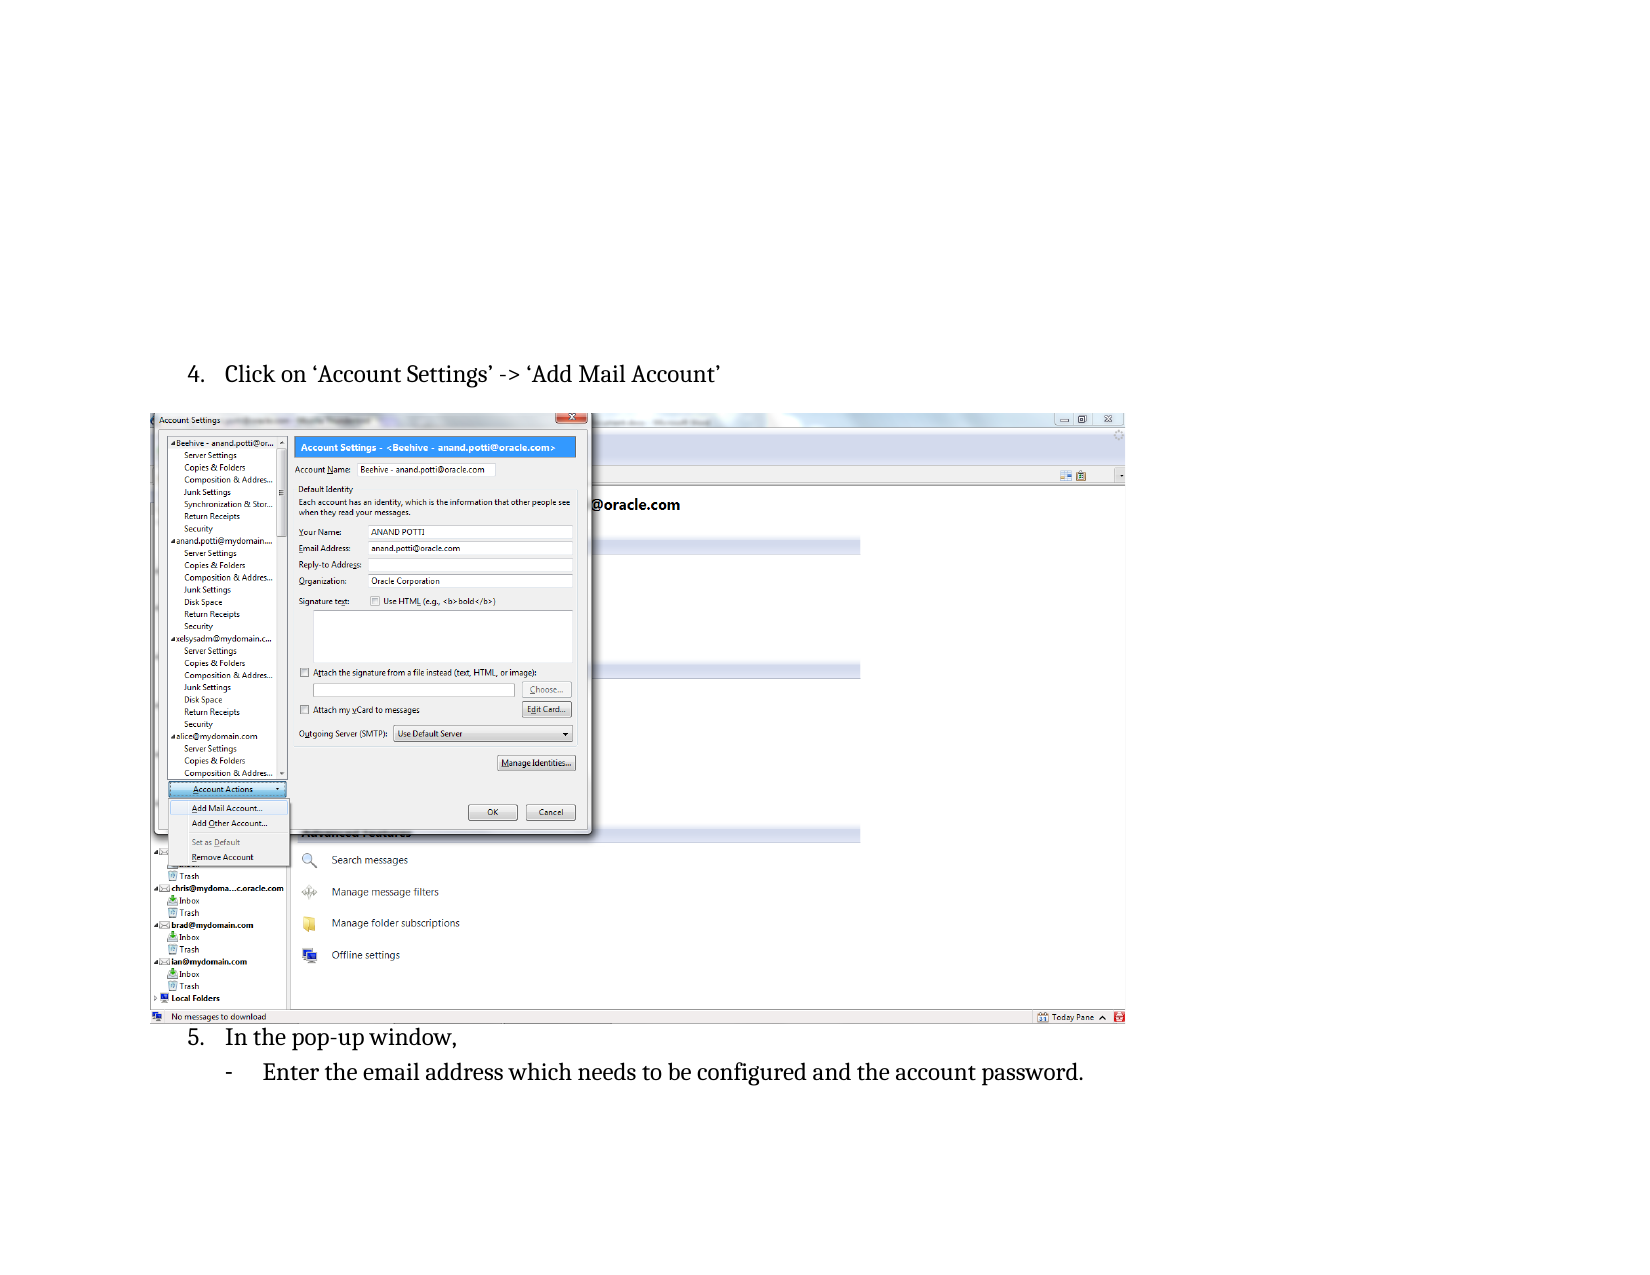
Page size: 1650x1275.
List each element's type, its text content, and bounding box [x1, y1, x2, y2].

list Enter the email address which needs to be configured and the account password. [225, 1056, 1500, 1087]
list Click on ‘Account Settings’ -> ‘Add Mail Account’ [187, 360, 1500, 389]
list In the pop-up window, [187, 1023, 1500, 1052]
picture [150, 413, 1125, 1024]
